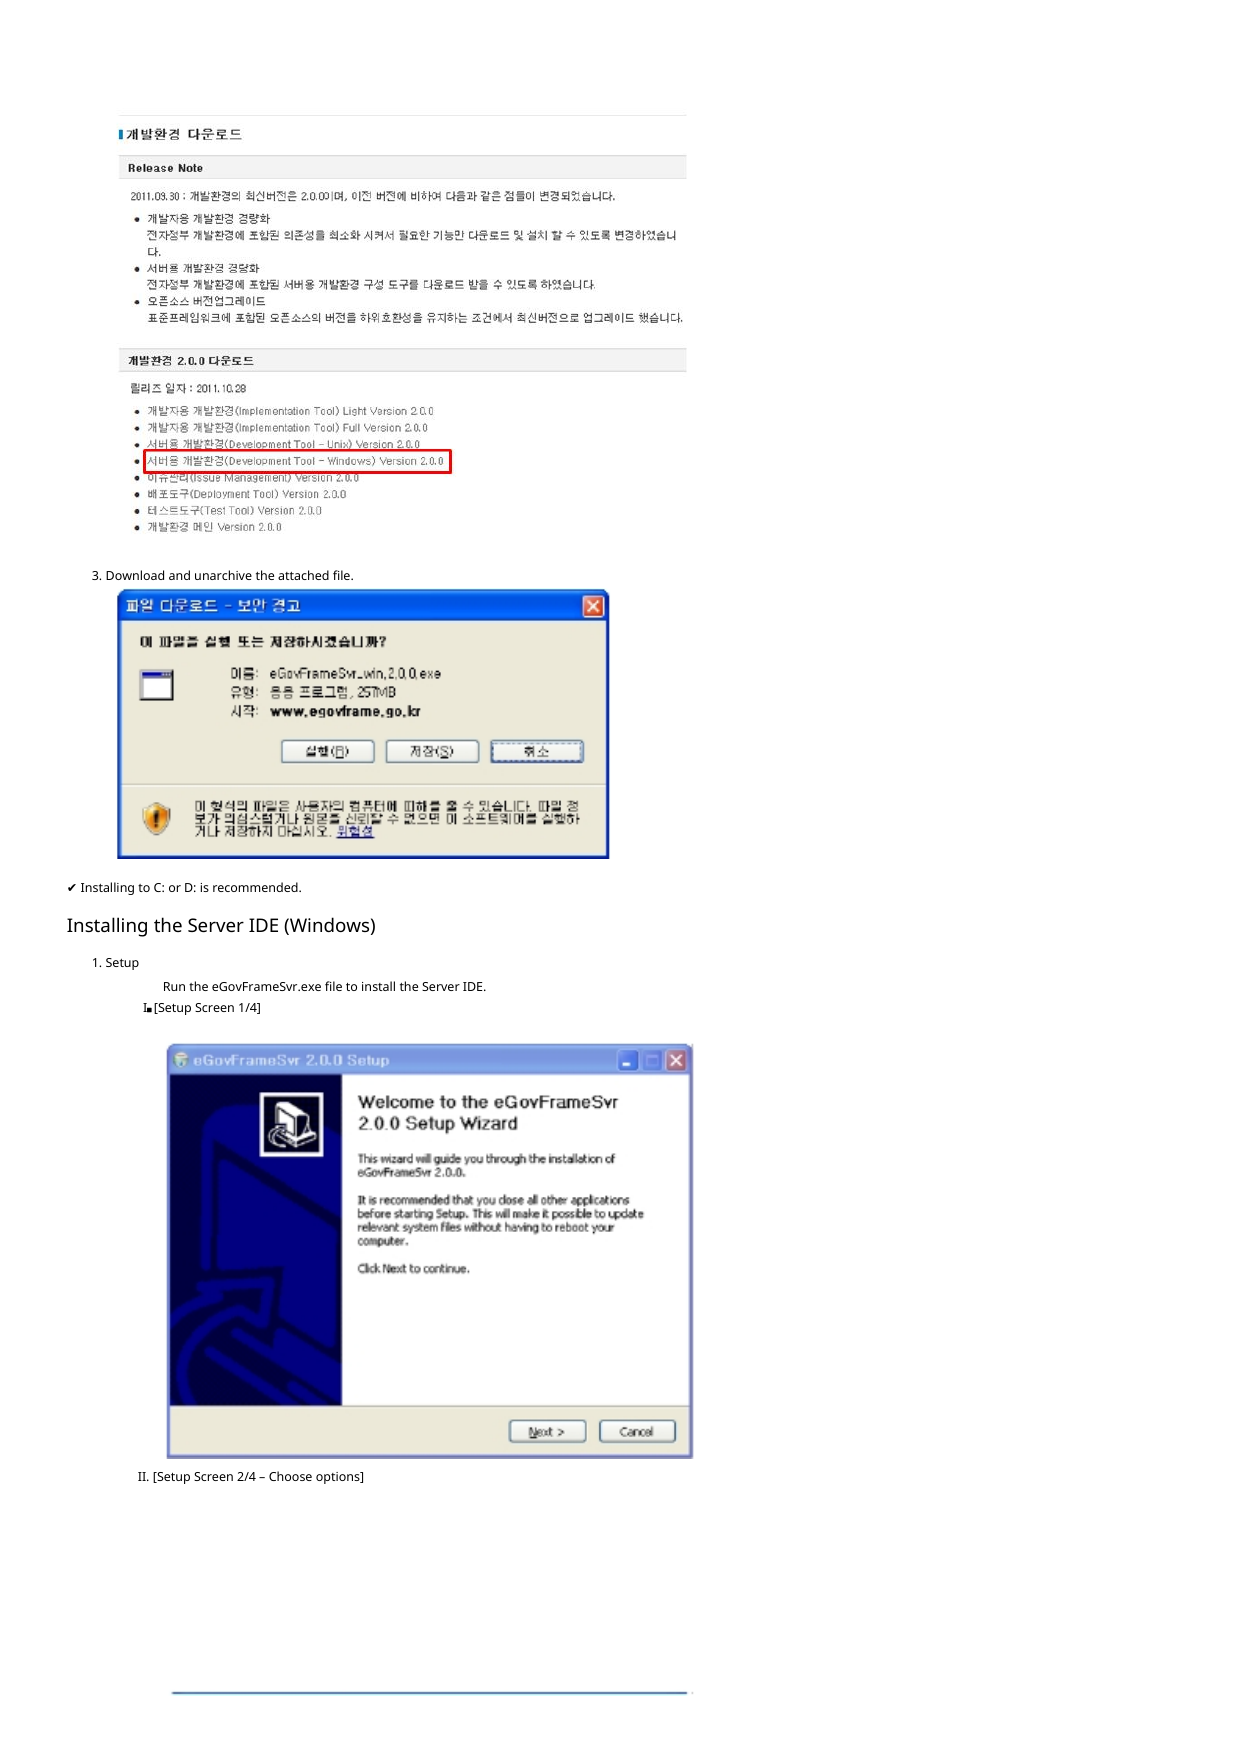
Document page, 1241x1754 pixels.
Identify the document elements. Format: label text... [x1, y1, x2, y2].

text Run the eGovFrameSvr.exe file to install the Server IDE. [163, 975, 1240, 996]
text Installing the Server IDE (Windows) [67, 914, 1240, 938]
picture [164, 1689, 695, 1696]
text 1. Setup [92, 938, 1240, 975]
text ✔ Installing to C: or D: is recommended. [67, 877, 1240, 896]
picture [164, 1041, 695, 1459]
text I. [Setup Screen 1/4] [143, 996, 1240, 1017]
text 3. Download and unarchive the attached file. [92, 567, 1240, 584]
picture [116, 108, 687, 538]
picture [116, 588, 611, 859]
text II. [Setup Screen 2/4 – Choose options] [138, 1469, 1240, 1485]
